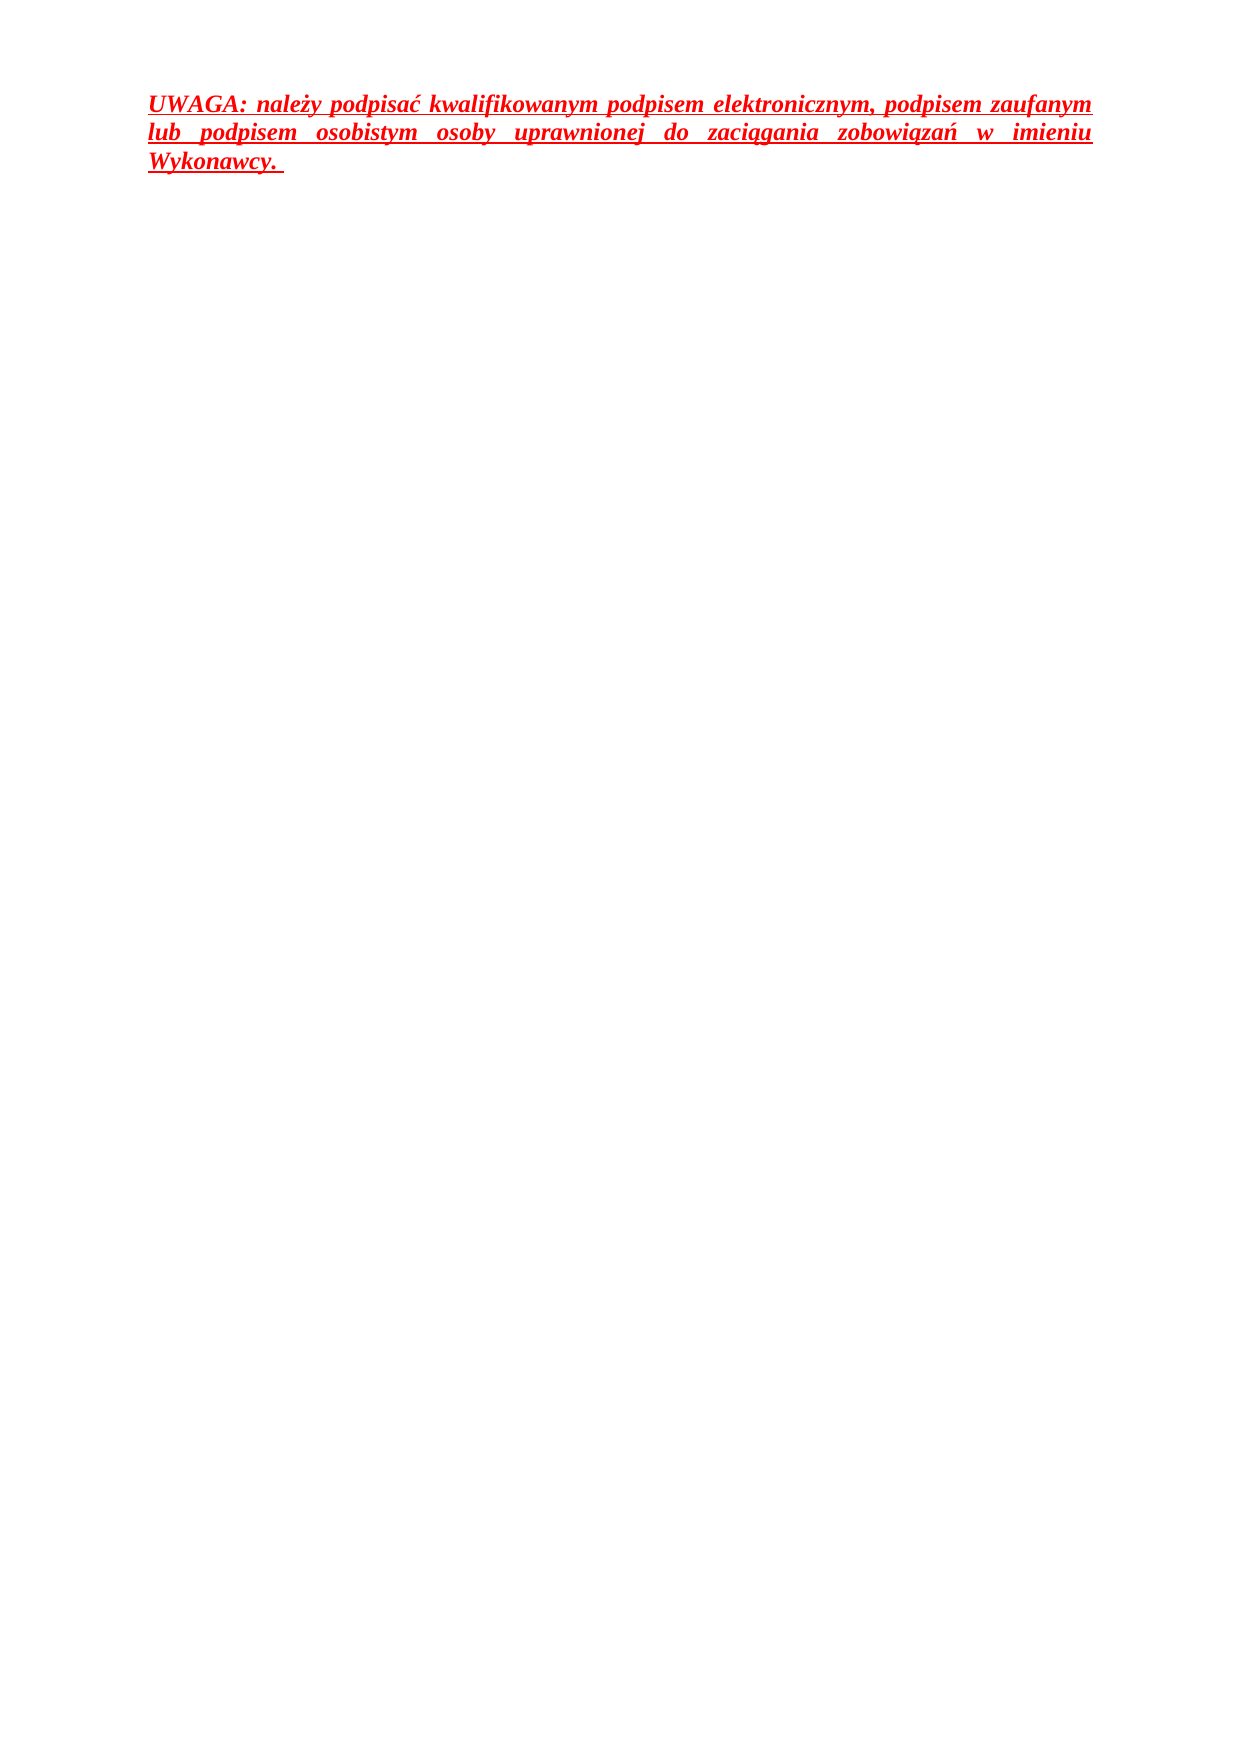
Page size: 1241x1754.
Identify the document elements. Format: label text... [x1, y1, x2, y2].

text UWAGA: należy podpisać kwalifikowanym podpisem elektronicznym, podpisem zaufanym lub podpisem osobistym osoby uprawnionej do zaciągania zobowiązań w imieniu Wykonawcy. [148, 144, 1093, 175]
text UWAGA: należy podpisać kwalifikowanym podpisem elektronicznym, podpisem zaufanym lub podpisem osobistym osoby uprawnionej do zaciągania zobowiązań w imieniu Wykonawcy. [148, 89, 1093, 114]
text UWAGA: należy podpisać kwalifikowanym podpisem elektronicznym, podpisem zaufanym lub podpisem osobistym osoby uprawnionej do zaciągania zobowiązań w imieniu Wykonawcy. [148, 115, 1093, 142]
